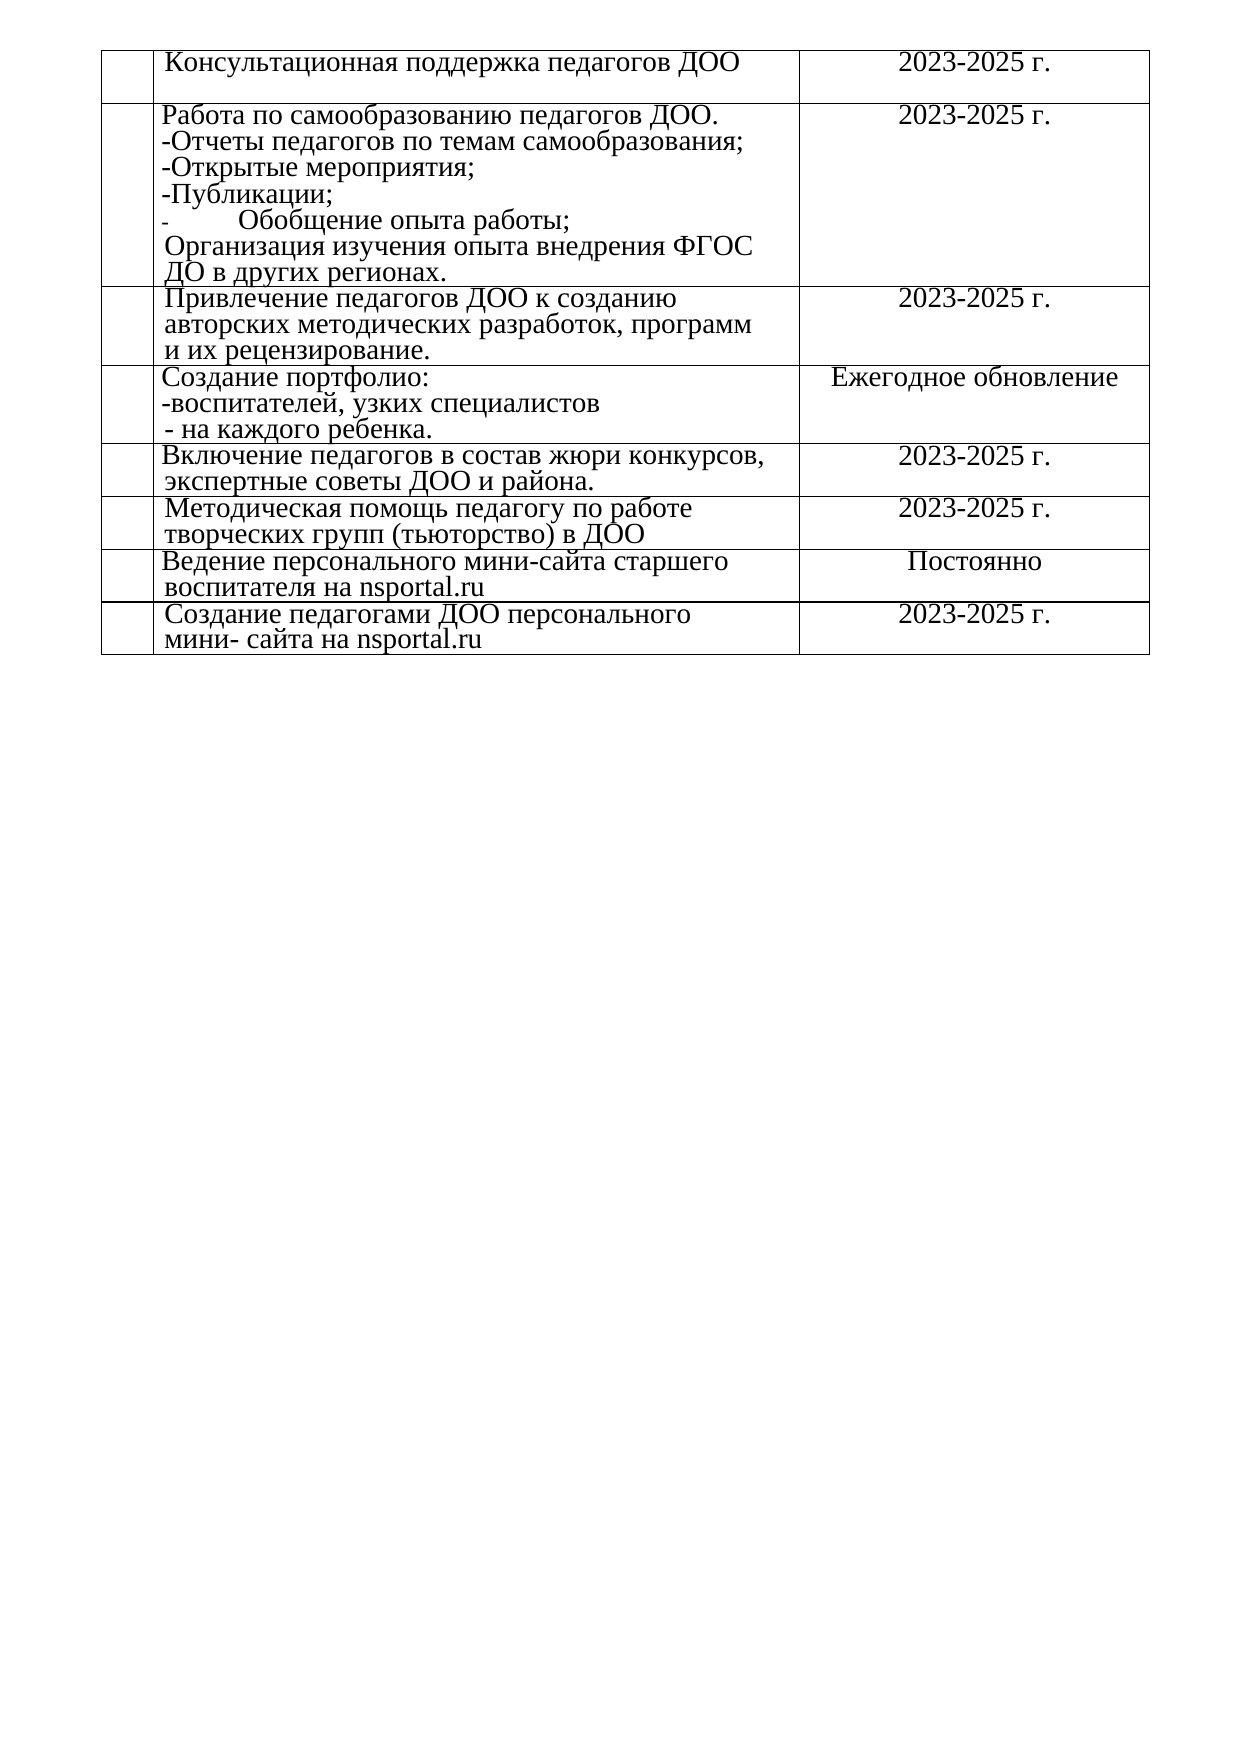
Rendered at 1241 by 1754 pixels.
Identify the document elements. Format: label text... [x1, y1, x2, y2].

table_cell [102, 603, 153, 654]
table_cell Создание портфолио: -воспитателей, узких специалистов - на каждого ребенка. [154, 366, 799, 443]
table_cell 2023-2025 г. [800, 444, 1149, 496]
table_cell 2023-2025 г. [800, 497, 1149, 549]
table_cell [102, 497, 153, 549]
table_cell [102, 104, 153, 286]
table_cell [102, 51, 153, 103]
table_cell [102, 366, 153, 443]
table_cell Методическая помощь педагогу по работе творческих групп (тьюторство) в ДОО [154, 497, 799, 549]
table_cell Ежегодное обновление [800, 366, 1149, 443]
table_cell 2023-2025 г. [800, 287, 1149, 364]
table_cell Включение педагогов в состав жюри конкурсов, экспертные советы ДОО и района. [154, 444, 799, 496]
table_cell 2023-2025 г. [800, 104, 1149, 286]
table_cell Привлечение педагогов ДОО к созданию авторских методических разработок, программ и их рецензирование. [154, 287, 799, 364]
table_cell Ведение персонального мини-сайта старшего воспитателя на nsportal.ru [154, 550, 799, 601]
table_cell 2023-2025 г. [800, 603, 1149, 654]
table_cell [102, 550, 153, 601]
table_cell Консультационная поддержка педагогов ДОО [154, 51, 799, 103]
table_cell Создание педагогами ДОО персонального мини- сайта на nsportal.ru [154, 603, 799, 654]
table_cell Работа по самообразованию педагогов ДОО. -Отчеты педагогов по темам самообразования; -Открытые мероприятия; -Публикации; Обобщение опыта работы; Организация изучения опыта внедрения ФГОС ДО в других регионах. [154, 104, 799, 286]
table_cell Постоянно [800, 550, 1149, 601]
table_cell 2023-2025 г. [800, 51, 1149, 103]
table_cell [102, 444, 153, 496]
table_cell [102, 287, 153, 364]
